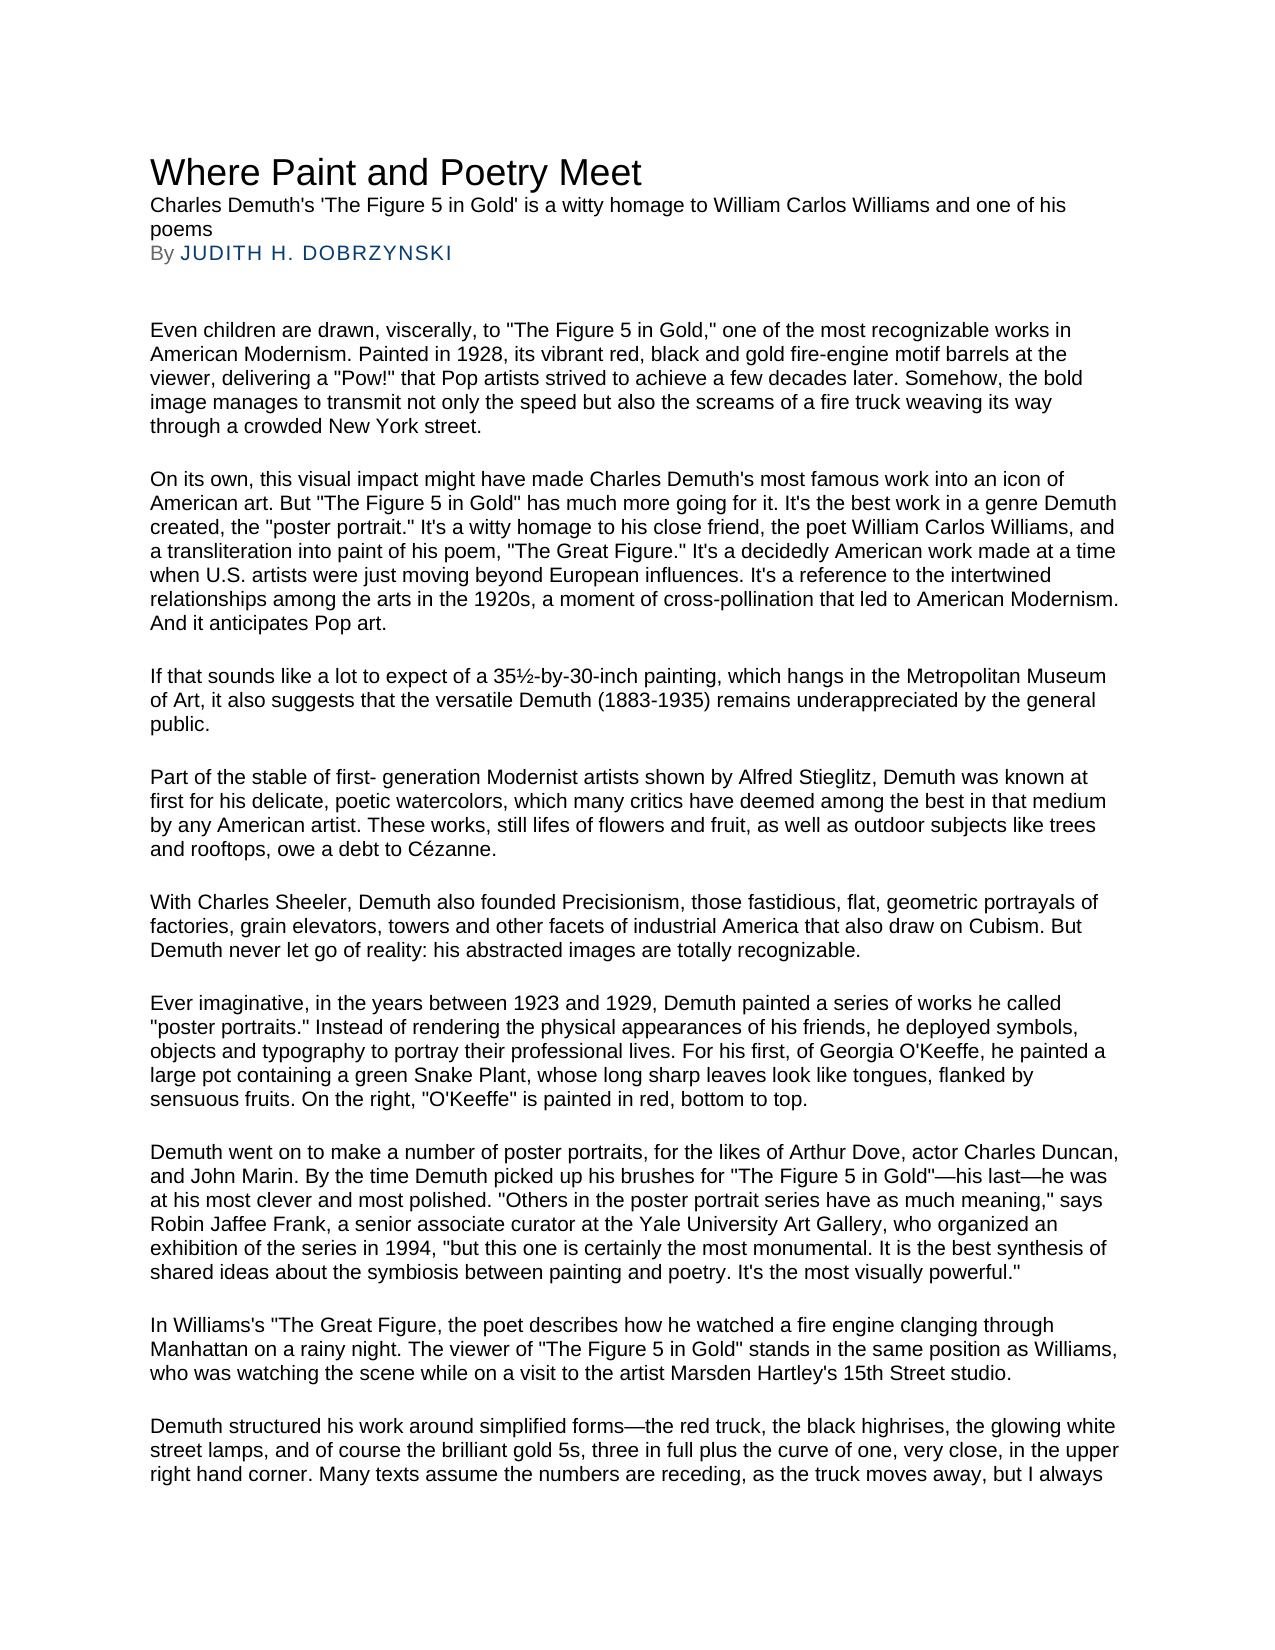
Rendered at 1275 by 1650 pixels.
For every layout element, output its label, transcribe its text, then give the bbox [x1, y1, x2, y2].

text With Charles Sheeler, Demuth also founded Precisionism, those fastidious, flat, geometric portrayals of factories, grain elevators, towers and other facets of industrial America that also draw on Cubism. But Demuth never let go of reality: his abstracted images are totally recognizable. [150, 890, 1125, 962]
text In Williams's "The Great Figure, the poet describes how he watched a fire engine clanging through Manhattan on a rainy night. The viewer of "The Figure 5 in Gold" stands in the same position as Williams, who was watching the scene while on a visit to the artist Marsden Hartley's 15th Street studio. [150, 1313, 1125, 1385]
text Charles Demuth's 'The Figure 5 in Gold' is a witty homage to William Carlos Williams and one of his poems [150, 193, 1125, 241]
text If that sounds like a lot to expect of a 35½-by-30-inch painting, which hangs in the Metropolitan Museum of Art, it also suggests that the versatile Demuth (1883-1935) remains underappreciated by the general public. [150, 664, 1125, 736]
text Part of the stable of first- generation Modernist artists shown by Alfred Stieglitz, Demuth was known at first for his delicate, poetic watercolors, which many critics have deemed among the best in that medium by any American artist. These works, still lifes of flowers and fruit, as well as outdoor subjects like trees and rooftops, owe a debt to Cézanne. [150, 765, 1125, 861]
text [150, 1414, 1125, 1486]
text Ever imaginative, in the years between 1923 and 1929, Demuth painted a series of works he called "poster portraits." Instead of rendering the physical appearances of his friends, he deployed symbols, objects and typography to portray their professional lives. For his first, of Georgia O'Keeffe, he painted a large pot containing a green Snake Plant, whose long sharp leaves look like tongues, flanked by sensuous fruits. On the right, "O'Keeffe" is painted in red, bottom to top. [150, 991, 1125, 1111]
text Where Paint and Poetry Meet [150, 150, 1125, 193]
text Demuth went on to make a number of poster portraits, for the likes of Arthur Dove, actor Charles Duncan, and John Marin. By the time Demuth picked up his brushes for "The Figure 5 in Gold"—his last—he was at his most clever and most polished. "Others in the poster portrait series have as much meaning," says Robin Jaffee Frank, a senior associate curator at the Yale University Art Gallery, who organized an exhibition of the series in 1994, "but this one is certainly the most monumental. It is the best synthesis of shared ideas about the symbiosis between painting and poetry. It's the most visually powerful." [150, 1140, 1125, 1284]
text By JUDITH H. DOBRZYNSKI [150, 241, 1125, 265]
text Even children are drawn, viscerally, to "The Figure 5 in Gold," one of the most recognizable works in American Modernism. Painted in 1928, its vibrant red, black and gold fire-engine motif barrels at the viewer, delivering a "Pow!" that Pop artists strived to achieve a few decades later. Somehow, the bold image manages to transmit not only the speed but also the screams of a fire truck weaving its way through a crowded New York street. [150, 318, 1125, 438]
text On its own, this visual impact might have made Charles Demuth's most famous work into an icon of American art. But "The Figure 5 in Gold" has much more going for it. It's the best work in a genre Demuth created, the "poster portrait." It's a witty homage to his close friend, the poet William Carlos Williams, and a transliteration into paint of his poem, "The Great Figure." It's a decidedly American work made at a time when U.S. artists were just moving beyond European influences. It's a reference to the intertwined relationships among the arts in the 1920s, a moment of cross-pollination that led to American Modernism. And it anticipates Pop art. [150, 467, 1125, 635]
